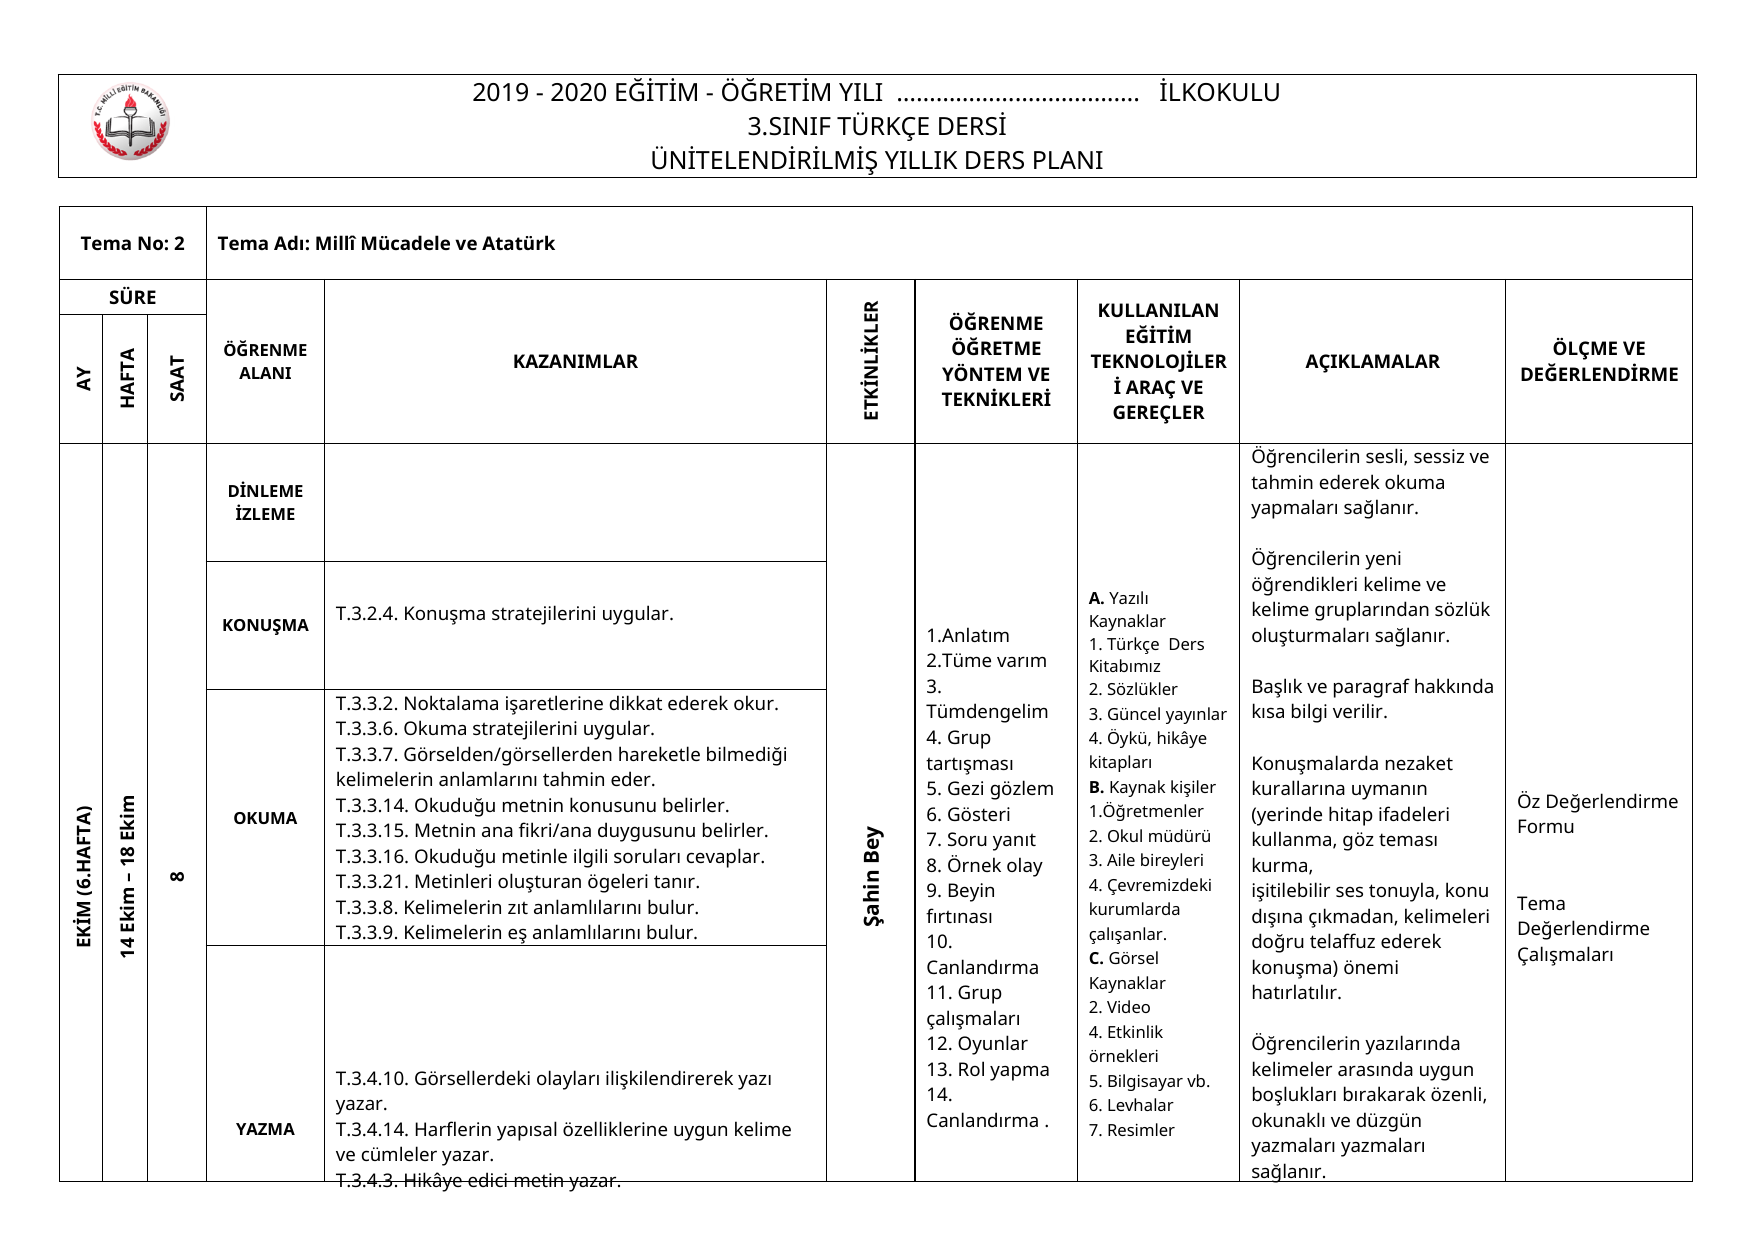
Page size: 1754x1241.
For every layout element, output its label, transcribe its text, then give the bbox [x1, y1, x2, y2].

picture [85, 77, 175, 167]
table_header Tema Adı: Millî Mücadele ve Atatürk [207, 207, 1692, 279]
table_cell 14 Ekim – 18 Ekim [103, 444, 147, 1181]
table_cell ÖĞRENME ALANI [207, 280, 324, 443]
table_cell DİNLEME İZLEME [207, 444, 324, 561]
table_cell EKİM (6.HAFTA) [60, 444, 102, 1181]
table_cell A. Yazılı Kaynaklar 1. Türkçe Ders Kitabımız 2. Sözlükler 3. Güncel yayınlar 4. Öykü, hikâye kitapları B. Kaynak kişiler 1.Öğretmenler 2. Okul müdürü 3. Aile bireyleri 4. Çevremizdeki kurumlarda çalışanlar. C. Görsel Kaynaklar 2. Video 4. Etkinlik örnekleri 5. Bilgisayar vb. 6. Levhalar 7. Resimler [1078, 444, 1239, 1181]
table_cell KONUŞMA [207, 562, 324, 689]
table_cell SÜRE [60, 280, 206, 314]
table_cell ÖĞRENME ÖĞRETME YÖNTEM VE TEKNİKLERİ [916, 280, 1077, 443]
table_cell Öz Değerlendirme Formu Tema Değerlendirme Çalışmaları [1506, 444, 1692, 1181]
table_cell KAZANIMLAR [325, 280, 826, 443]
table_header Tema No: 2 [60, 207, 206, 279]
table_cell Öğrencilerin sesli, sessiz ve tahmin ederek okuma yapmaları sağlanır. Öğrencilerin yeni öğrendikleri kelime ve kelime gruplarından sözlük oluşturmaları sağlanır. Başlık ve paragraf hakkında kısa bilgi verilir. Konuşmalarda nezaket kurallarına uymanın (yerinde hitap ifadeleri kullanma, göz teması kurma, işitilebilir ses tonuyla, konu dışına çıkmadan, kelimeleri doğru telaffuz ederek konuşma) önemi hatırlatılır. Öğrencilerin yazılarında kelimeler arasında uygun boşlukları bırakarak özenli, okunaklı ve düzgün yazmaları yazmaları sağlanır. Öğrenciler yazılarına duygu ve düşüncelerini aktarmaları için teşvik edilir. [1240, 444, 1505, 1181]
table_cell AY [60, 315, 102, 443]
table_cell 8 [148, 444, 206, 1181]
table_cell T.3.2.4. Konuşma stratejilerini uygular. [325, 562, 826, 689]
table_cell Şahin Bey [827, 444, 914, 1181]
table_cell ÖLÇME VE DEĞERLENDİRME [1506, 280, 1692, 443]
table_cell T.3.4.10. Görsellerdeki olayları ilişkilendirerek yazı yazar. T.3.4.14. Harflerin yapısal özelliklerine uygun kelime ve cümleler yazar. T.3.4.3. Hikâye edici metin yazar. [325, 946, 826, 1181]
table_cell KULLANILAN EĞİTİM TEKNOLOJİLERİ ARAÇ VE GEREÇLER [1078, 280, 1239, 443]
table_cell [325, 444, 826, 561]
table_cell 1.Anlatım 2.Tüme varım 3. Tümdengelim 4. Grup tartışması 5. Gezi gözlem 6. Gösteri 7. Soru yanıt 8. Örnek olay 9. Beyin fırtınası 10. Canlandırma 11. Grup çalışmaları 12. Oyunlar 13. Rol yapma 14. Canlandırma . [916, 444, 1077, 1181]
table_cell YAZMA [207, 946, 324, 1181]
table_cell AÇIKLAMALAR [1240, 280, 1505, 443]
table_cell OKUMA [207, 690, 324, 945]
table_cell SAAT [148, 315, 206, 443]
table_cell HAFTA [103, 315, 147, 443]
table_cell T.3.3.2. Noktalama işaretlerine dikkat ederek okur. T.3.3.6. Okuma stratejilerini uygular. T.3.3.7. Görselden/görsellerden hareketle bilmediği kelimelerin anlamlarını tahmin eder. T.3.3.14. Okuduğu metnin konusunu belirler. T.3.3.15. Metnin ana fikri/ana duygusunu belirler. T.3.3.16. Okuduğu metinle ilgili soruları cevaplar. T.3.3.21. Metinleri oluşturan ögeleri tanır. T.3.3.8. Kelimelerin zıt anlamlılarını bulur. T.3.3.9. Kelimelerin eş anlamlılarını bulur. [325, 690, 826, 945]
table_cell ETKİNLİKLER [827, 280, 914, 443]
